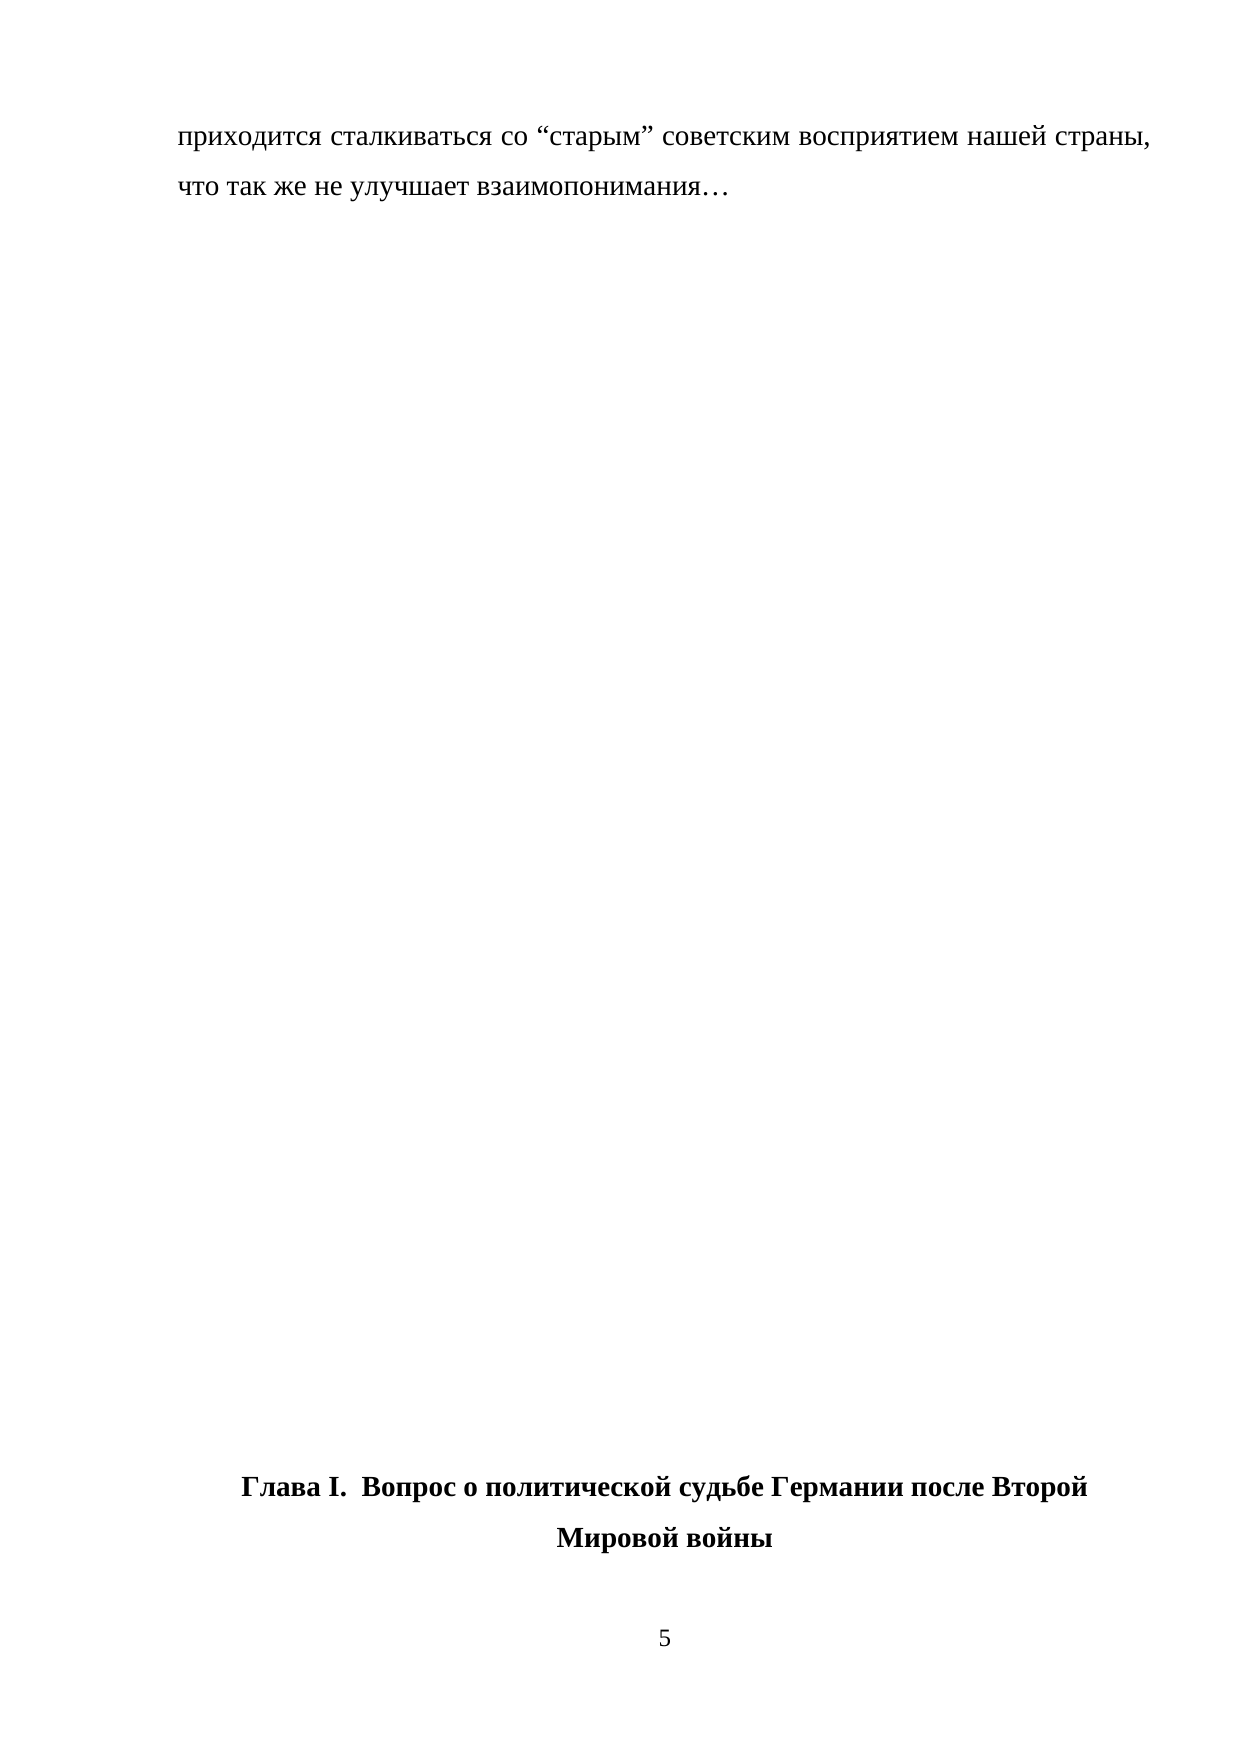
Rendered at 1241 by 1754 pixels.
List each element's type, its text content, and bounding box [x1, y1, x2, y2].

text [177, 118, 1152, 202]
text Глава I. Вопрос о политической судьбе Германии после Второй Мировой войны [177, 1469, 1152, 1553]
